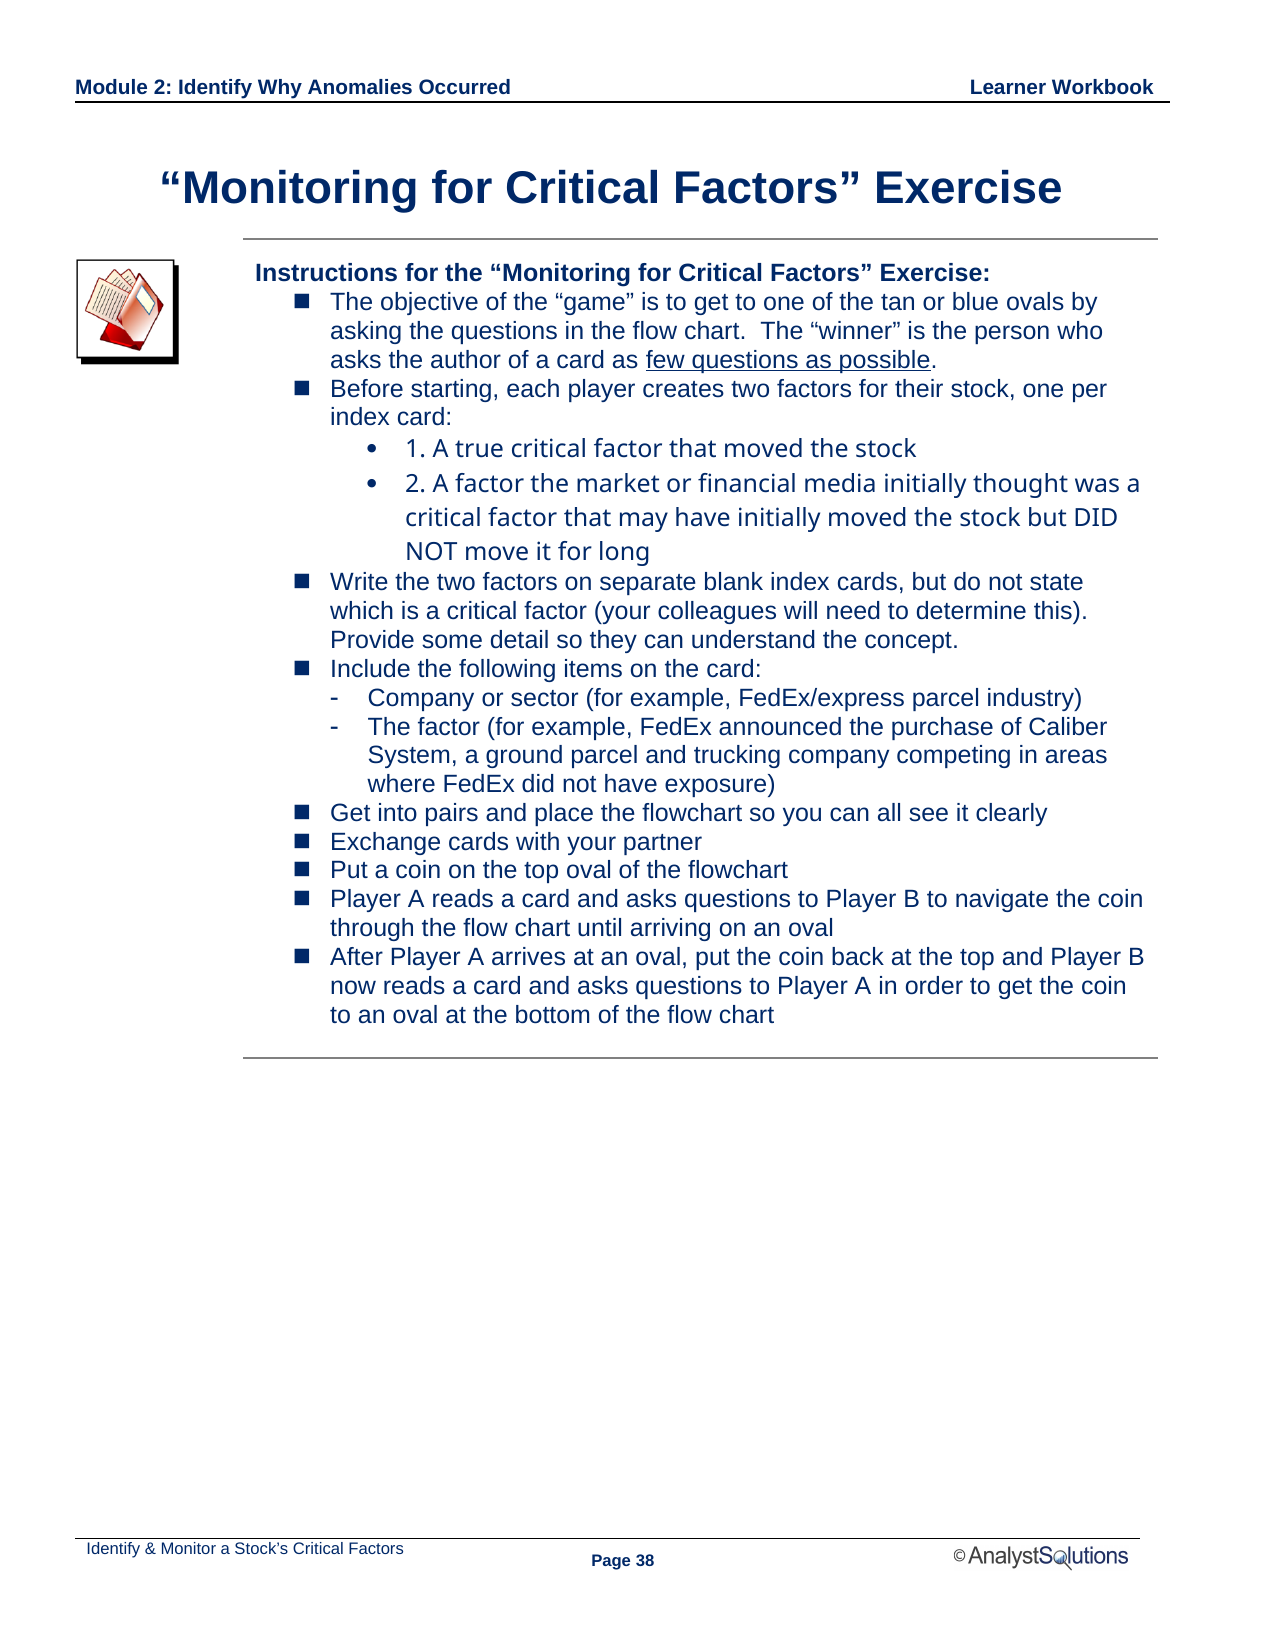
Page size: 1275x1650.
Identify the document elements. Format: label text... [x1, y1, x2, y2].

table_cell Instructions for the “Monitoring for Critical Factors” Exercise: The objective of the “game” is to get to one of the tan or blue ovals by asking the questions in the flow chart. The “winner” is the person who asks the author of a card as few questions as possible. Before starting, each player creates two factors for their stock, one per index card: 1. A true critical factor that moved the stock 2. A factor the market or financial media initially thought was a critical factor that may have initially moved the stock but DID NOT move it for long Write the two factors on separate blank index cards, but do not state which is a critical factor (your colleagues will need to determine this). Provide some detail so they can understand the concept. Include the following items on the card: Company or sector (for example, FedEx/express parcel industry) The factor (for example, FedEx announced the purchase of Caliber System, a ground parcel and trucking company competing in areas where FedEx did not have exposure) Get into pairs and place the flowchart so you can all see it clearly Exchange cards with your partner Put a coin on the top oval of the flowchart Player A reads a card and asks questions to Player B to navigate the coin through the flow chart until arriving on an oval After Player A arrives at an oval, put the coin back at the top and Player B now reads a card and asks questions to Player A in order to get the coin to an oval at the bottom of the flow chart [243, 240, 1158, 1057]
table_header “Monitoring for Critical Factors” Exercise [63, 154, 1159, 238]
table_cell [63, 238, 243, 1057]
picture [953, 1545, 1129, 1571]
picture [75, 258, 183, 367]
